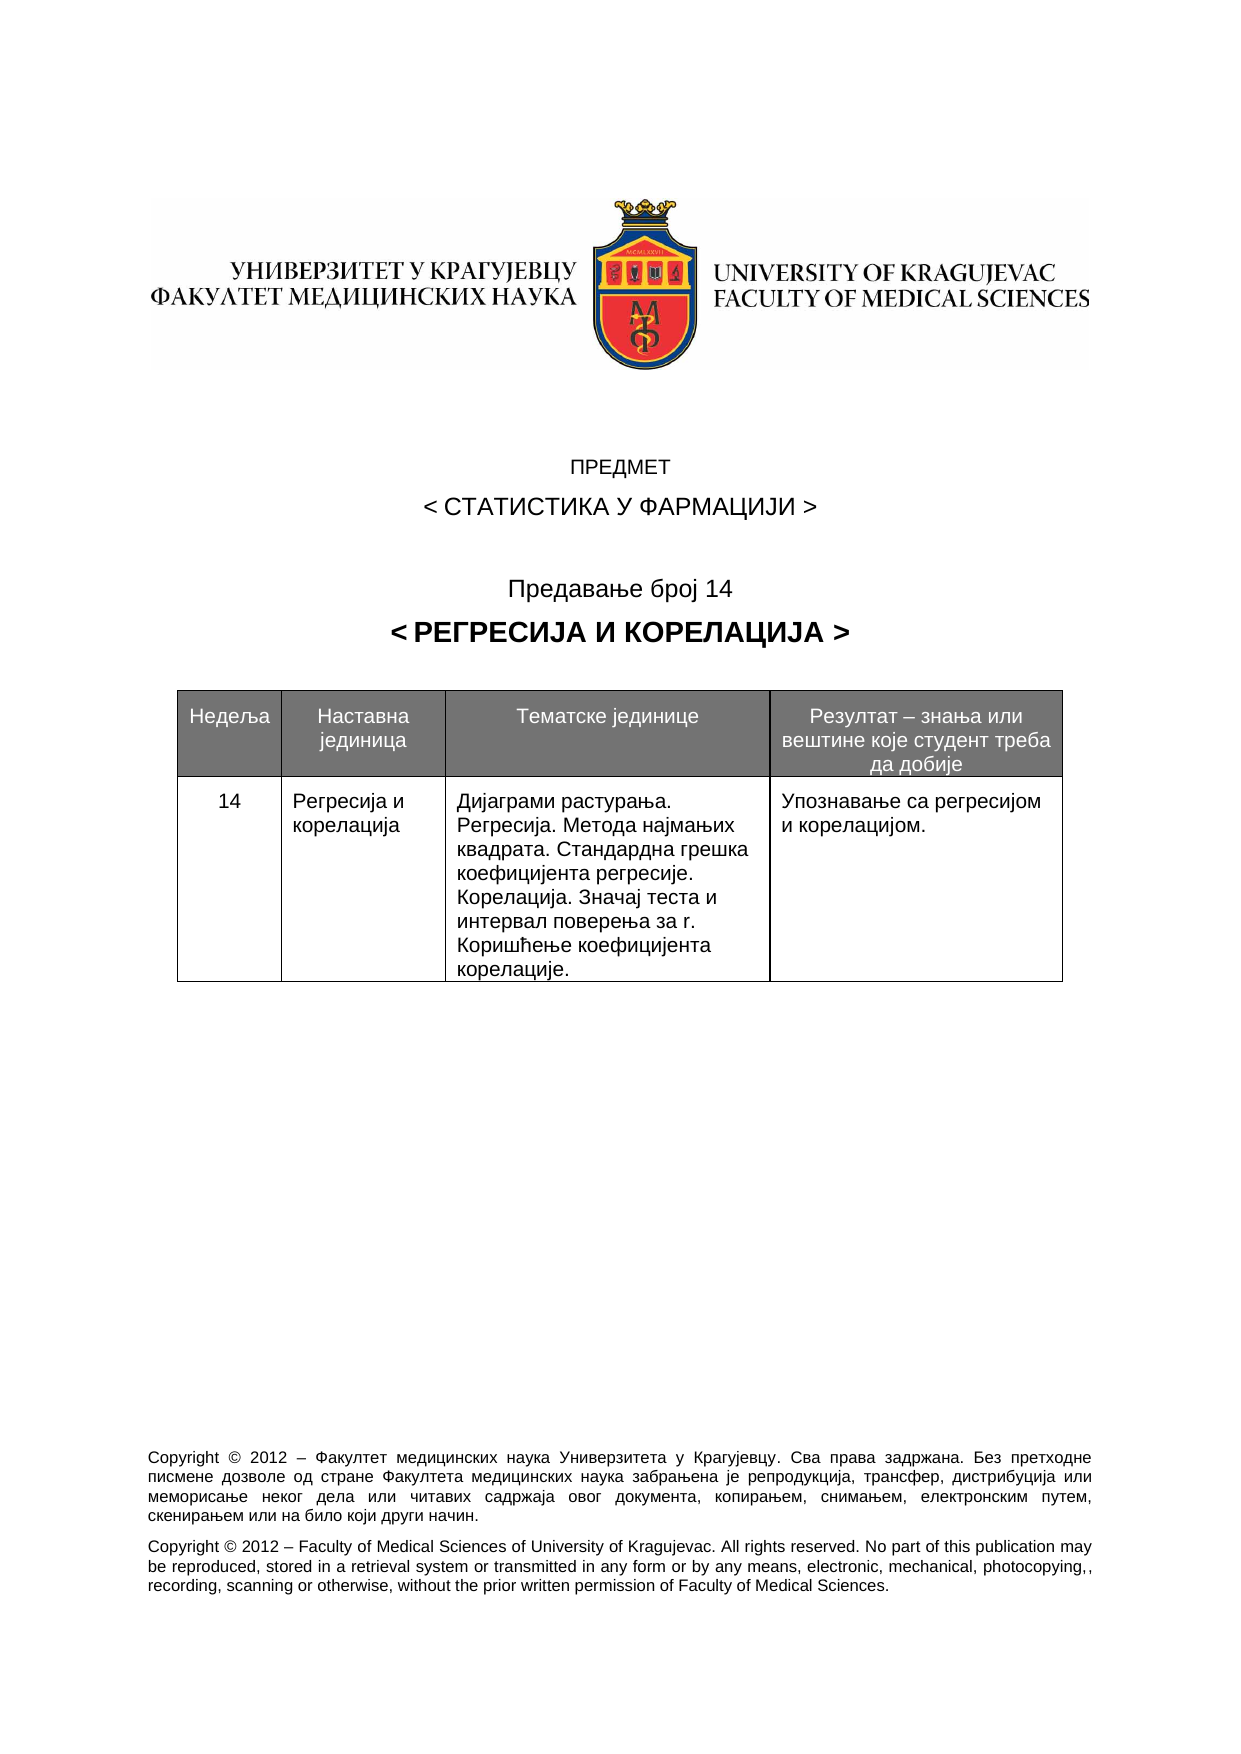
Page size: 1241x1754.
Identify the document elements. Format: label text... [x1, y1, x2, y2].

table_cell Регресија и корелација [282, 777, 445, 981]
table_header Тематске јединице [446, 691, 769, 776]
table_header Наставна јединица [282, 691, 445, 776]
table_header Недеља [178, 691, 281, 776]
table_header Резултат – знања или вештине које студент треба да добије [771, 691, 1062, 776]
table_cell Упознавање са регресијом и корелацијом. [771, 777, 1062, 981]
text Copyright © 2012 – Faculty of Medical Sciences of . All rights reserved. No part of this publication may be reproduced, stored in a retrieval system or transmitted in any form or by any means, electronic, mechanical, photocopying,, recording, scanning or otherwise, without the prior written permission of Faculty of Medical Sciences. [148, 1537, 1092, 1595]
text < СТАТИСТИКА У ФАРМАЦИЈИ > [148, 492, 1092, 520]
text ПРЕДМЕТ [148, 455, 1092, 479]
text Предавање број 14 [148, 574, 1092, 603]
picture [151, 198, 1089, 370]
text Copyright © 2012 – Факултет медицинских наука Универзитета у Крагујевцу. Сва права задржана. Без претходне писмене дозволе од стране Факултета медицинских наука забрањена је репродукција, трансфер, дистрибуција или меморисање неког дела или читавих садржаја овог документа, копирањем, снимањем, електронским путем, скенирањем или на било који други начин. [148, 1448, 1092, 1525]
table_cell 14 [178, 777, 281, 981]
text < РЕГРЕСИЈА И КОРЕЛАЦИЈА > [148, 615, 1092, 649]
table_cell Дијаграми растурања. Регресија. Метода најмањих квадрата. Стандардна грешка коефицијента регресије. Корелација. Значај теста и интервал поверења за r. Коришћење коефицијента корелације. [446, 777, 769, 981]
